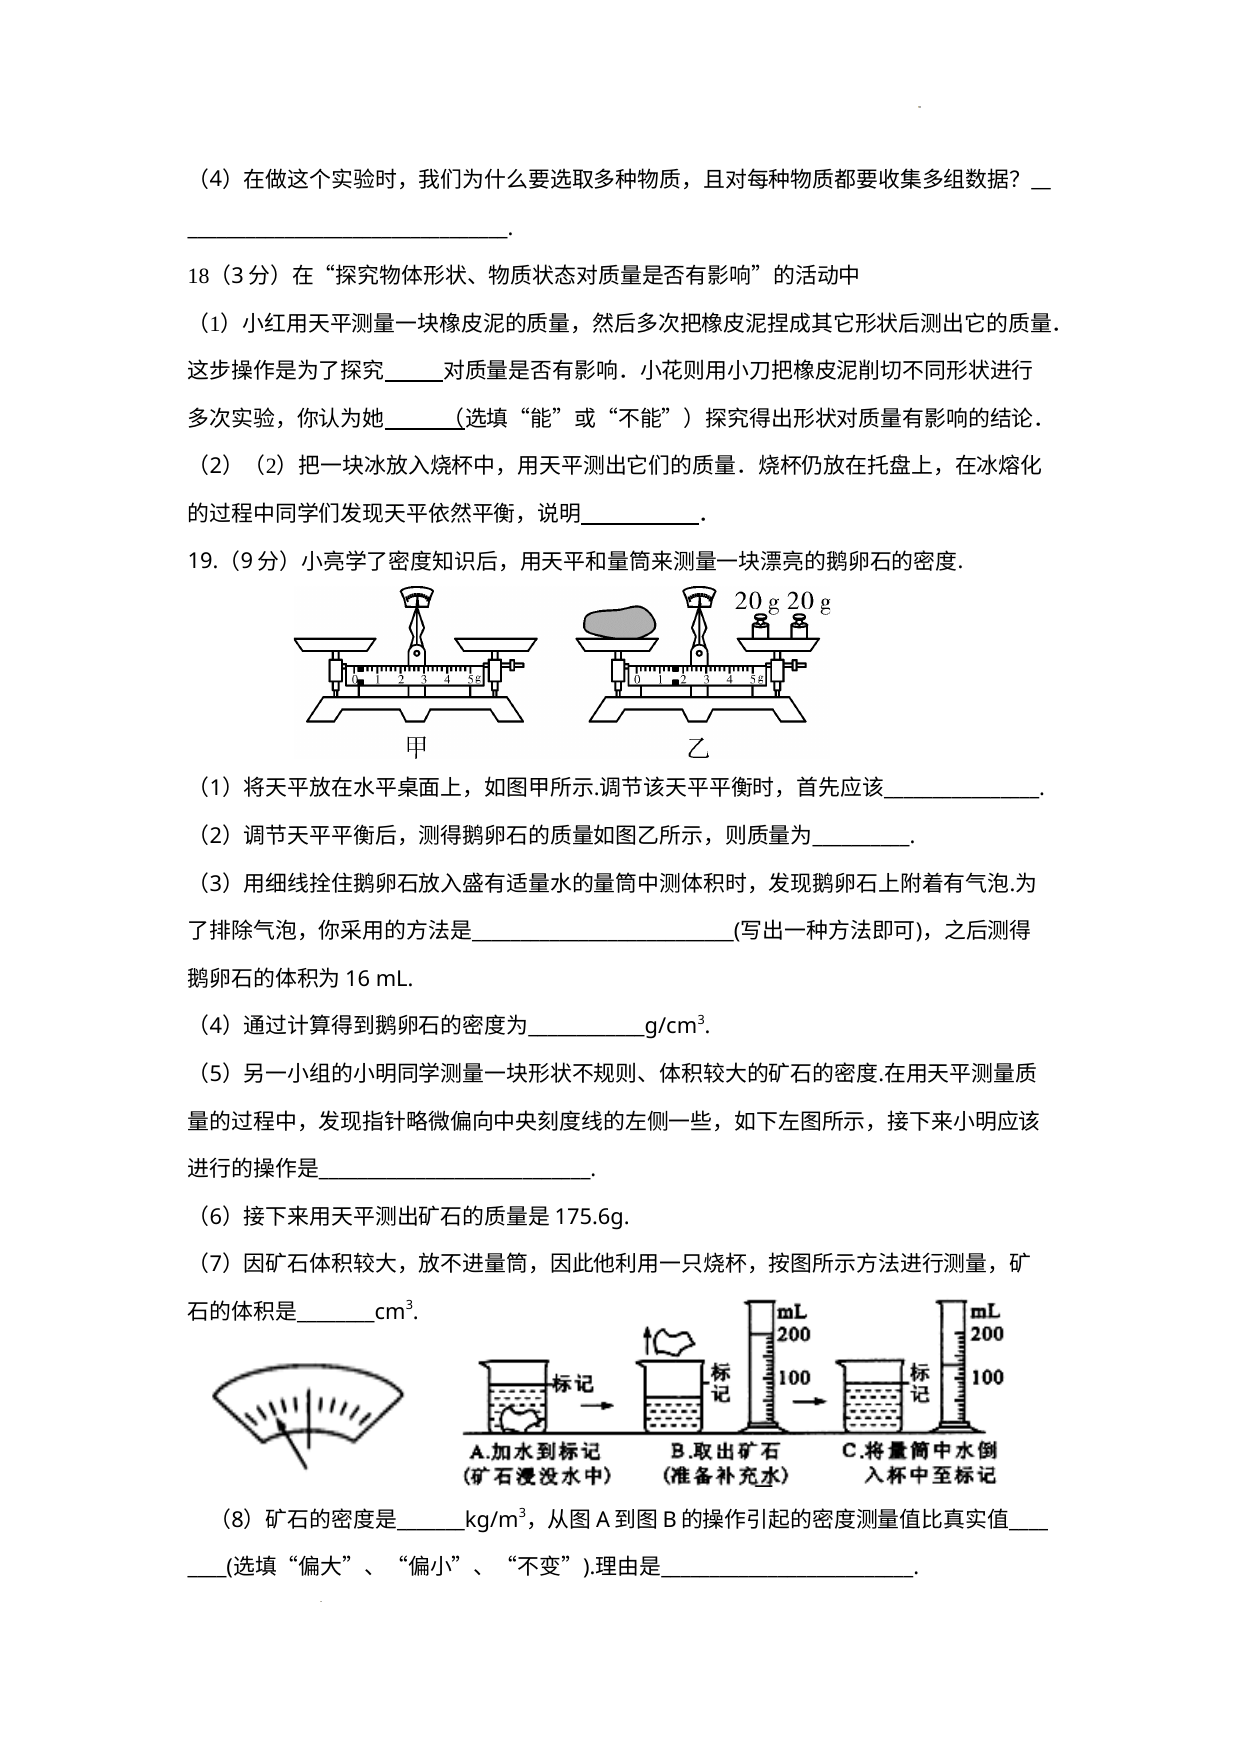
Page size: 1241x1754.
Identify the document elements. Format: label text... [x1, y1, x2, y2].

picture [293, 586, 831, 759]
text （3）用细线拴住鹅卵石放入盛有适量水的量筒中测体积时，发现鹅卵石上附着有气泡.为了排除气泡，你采用的方法是___________________________(写出一种方法即可)，之后测得鹅卵石的体积为16 mL. [187, 866, 1053, 993]
text （6）接下来用天平测出矿石的质量是175.6g. [187, 1199, 1053, 1231]
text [187, 162, 1053, 243]
text 18（3分）在“探究物体形状、物质状态对质量是否有影响”的活动中 [187, 258, 1053, 290]
text （1）将天平放在水平桌面上，如图甲所示.调节该天平平衡时，首先应该________________. [187, 770, 1053, 802]
text （8）矿石的密度是_______kg/m3，从图A到图B的操作引起的密度测量值比真实值________(选填“偏大”、“偏小”、“不变”).理由是__________________________. [187, 1502, 1053, 1581]
text （7）因矿石体积较大，放不进量筒，因此他利用一只烧杯，按图所示方法进行测量，矿石的体积是________cm3. [187, 1246, 1053, 1398]
text 19.（9分）小亮学了密度知识后，用天平和量筒来测量一块漂亮的鹅卵石的密度. [187, 543, 1053, 576]
list （2）把一块冰放入烧杯中，用天平测出它们的质量．烧杯仍放在托盘上，在冰熔化的过程中同学们发现天平依然平衡，说明 ． [187, 448, 1053, 527]
list 小红用天平测量一块橡皮泥的质量，然后多次把橡皮泥捏成其它形状后测出它的质量．这步操作是为了探究 对质量是否有影响．小花则用小刀把橡皮泥削切不同形状进行多次实验，你认为她 （选填“能”或“不能”）探究得出形状对质量有影响的结论． [187, 306, 1053, 432]
text （5）另一小组的小明同学测量一块形状不规则、体积较大的矿石的密度.在用天平测量质量的过程中，发现指针略微偏向中央刻度线的左侧一些，如下左图所示，接下来小明应该进行的操作是____________________________. [187, 1056, 1053, 1183]
text （2）调节天平平衡后，测得鹅卵石的质量如图乙所示，则质量为__________. [187, 818, 1053, 850]
text （4）通过计算得到鹅卵石的密度为____________g/cm3. [187, 1008, 1053, 1040]
